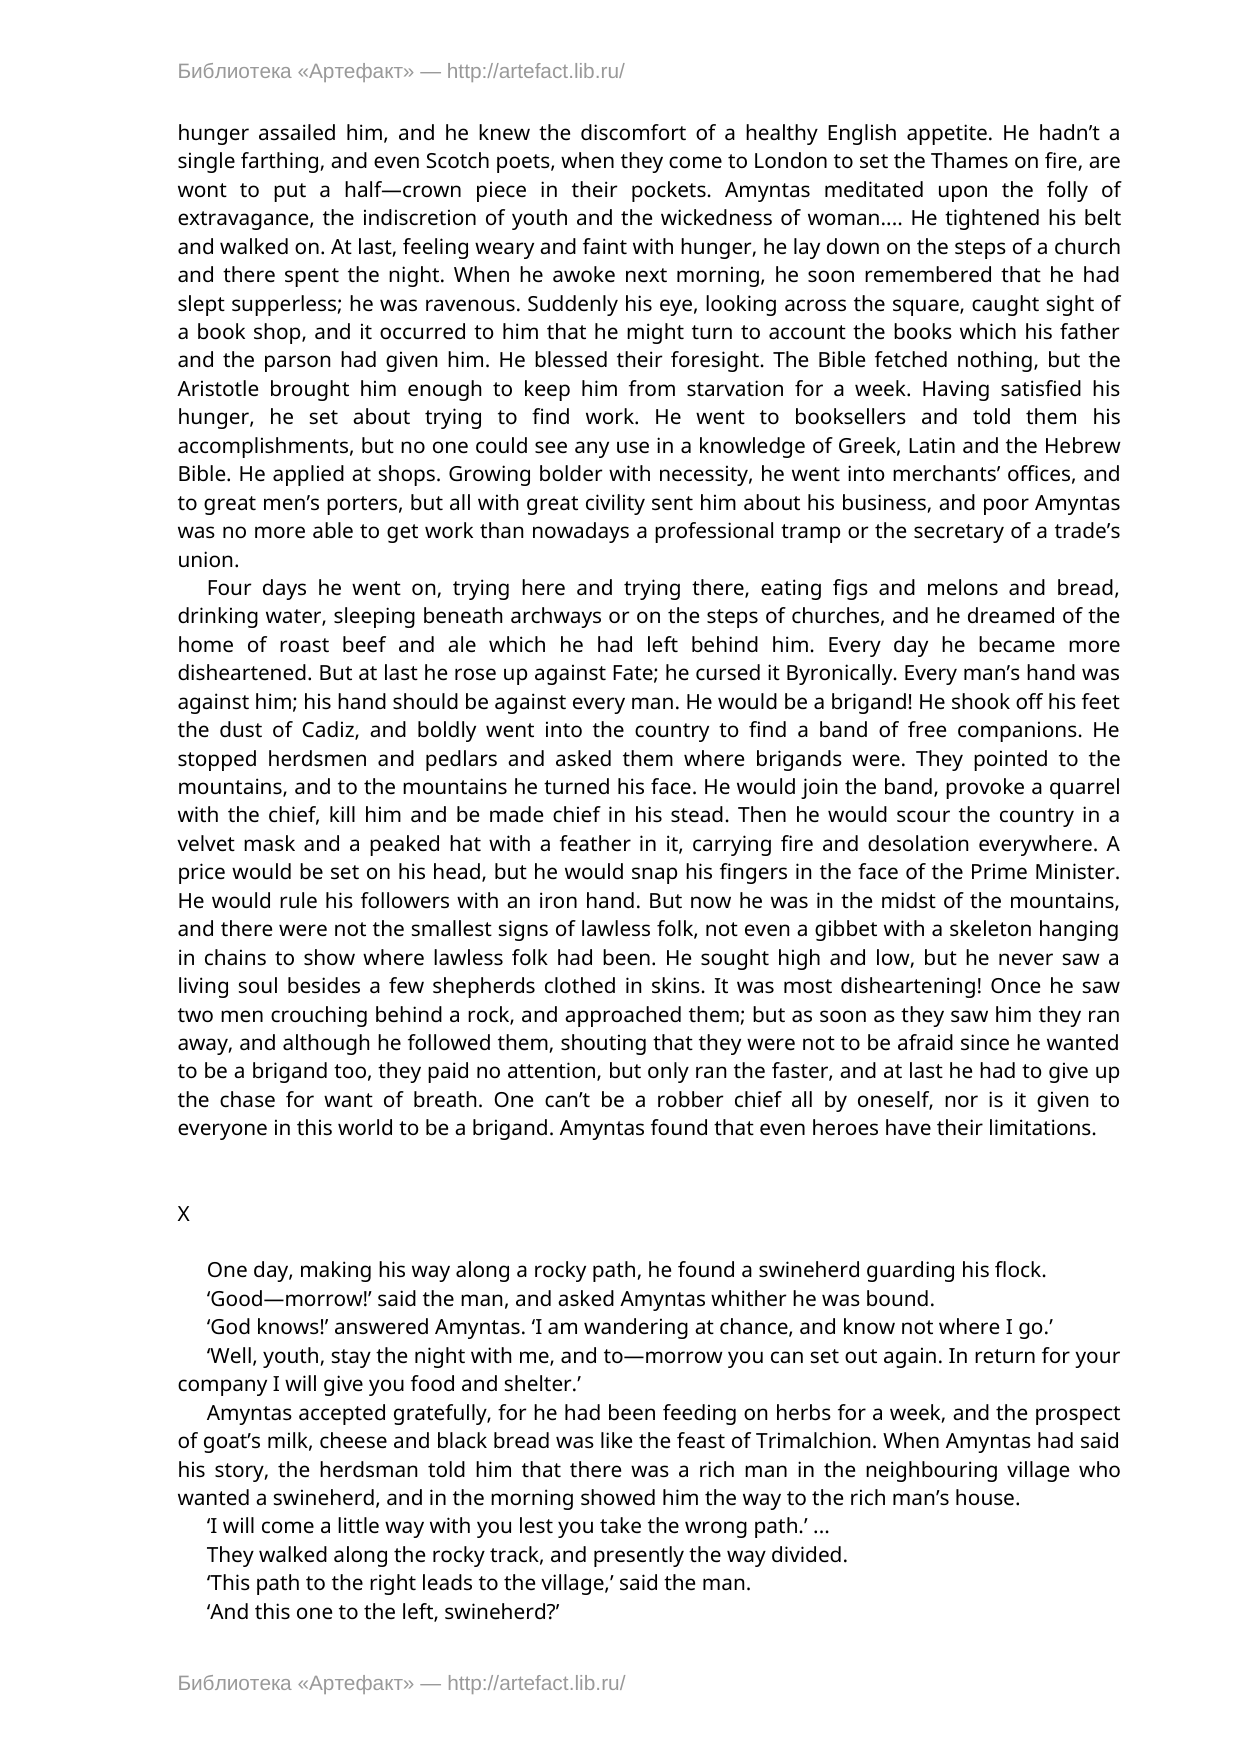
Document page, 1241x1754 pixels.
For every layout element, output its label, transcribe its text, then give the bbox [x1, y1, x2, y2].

text ‘Well, youth, stay the night with me, and to—morrow you can set out again. In return for your company I will give you food and shelter.’ [177, 1341, 1122, 1398]
subtitle X [177, 1199, 1122, 1227]
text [177, 118, 1122, 573]
text They walked along the rocky track, and presently the way divided. [177, 1540, 1122, 1568]
text ‘Good—morrow!’ said the man, and asked Amyntas whither he was bound. [177, 1284, 1122, 1312]
text ‘I will come a little way with you lest you take the wrong path.’ ... [177, 1512, 1122, 1540]
text ‘God knows!’ answered Amyntas. ‘I am wandering at chance, and know not where I go.’ [177, 1312, 1122, 1341]
text Four days he went on, trying here and trying there, eating figs and melons and bread, drinking water, sleeping beneath archways or on the steps of churches, and he dreamed of the home of roast beef and ale which he had left behind him. Every day he became more disheartened. But at last he rose up against Fate; he cursed it Byronically. Every man’s hand was against him; his hand should be against every man. He would be a brigand! He shook off his feet the dust of Cadiz, and boldly went into the country to find a band of free companions. He stopped herdsmen and pedlars and asked them where brigands were. They pointed to the mountains, and to the mountains he turned his face. He would join the band, provoke a quarrel with the chief, kill him and be made chief in his stead. Then he would scour the country in a velvet mask and a peaked hat with a feather in it, carrying fire and desolation everywhere. A price would be set on his head, but he would snap his fingers in the face of the Prime Minister. He would rule his followers with an iron hand. But now he was in the midst of the mountains, and there were not the smallest signs of lawless folk, not even a gibbet with a skeleton hanging in chains to show where lawless folk had been. He sought high and low, but he never saw a living soul besides a few shepherds clothed in skins. It was most disheartening! Once he saw two men crouching behind a rock, and approached them; but as soon as they saw him they ran away, and although he followed them, shouting that they were not to be afraid since he wanted to be a brigand too, they paid no attention, but only ran the faster, and at last he had to give up the chase for want of breath. One can’t be a robber chief all by oneself, nor is it given to everyone in this world to be a brigand. Amyntas found that even heroes have their limitations. [177, 573, 1122, 1142]
text ‘And this one to the left, swineherd?’ [177, 1597, 1122, 1625]
text One day, making his way along a rocky path, he found a swineherd guarding his flock. [177, 1256, 1122, 1284]
text ‘This path to the right leads to the village,’ said the man. [177, 1568, 1122, 1597]
text Amyntas accepted gratefully, for he had been feeding on herbs for a week, and the prospect of goat’s milk, cheese and black bread was like the feast of Trimalchion. When Amyntas had said his story, the herdsman told him that there was a rich man in the neighbouring village who wanted a swineherd, and in the morning showed him the way to the rich man’s house. [177, 1398, 1122, 1512]
